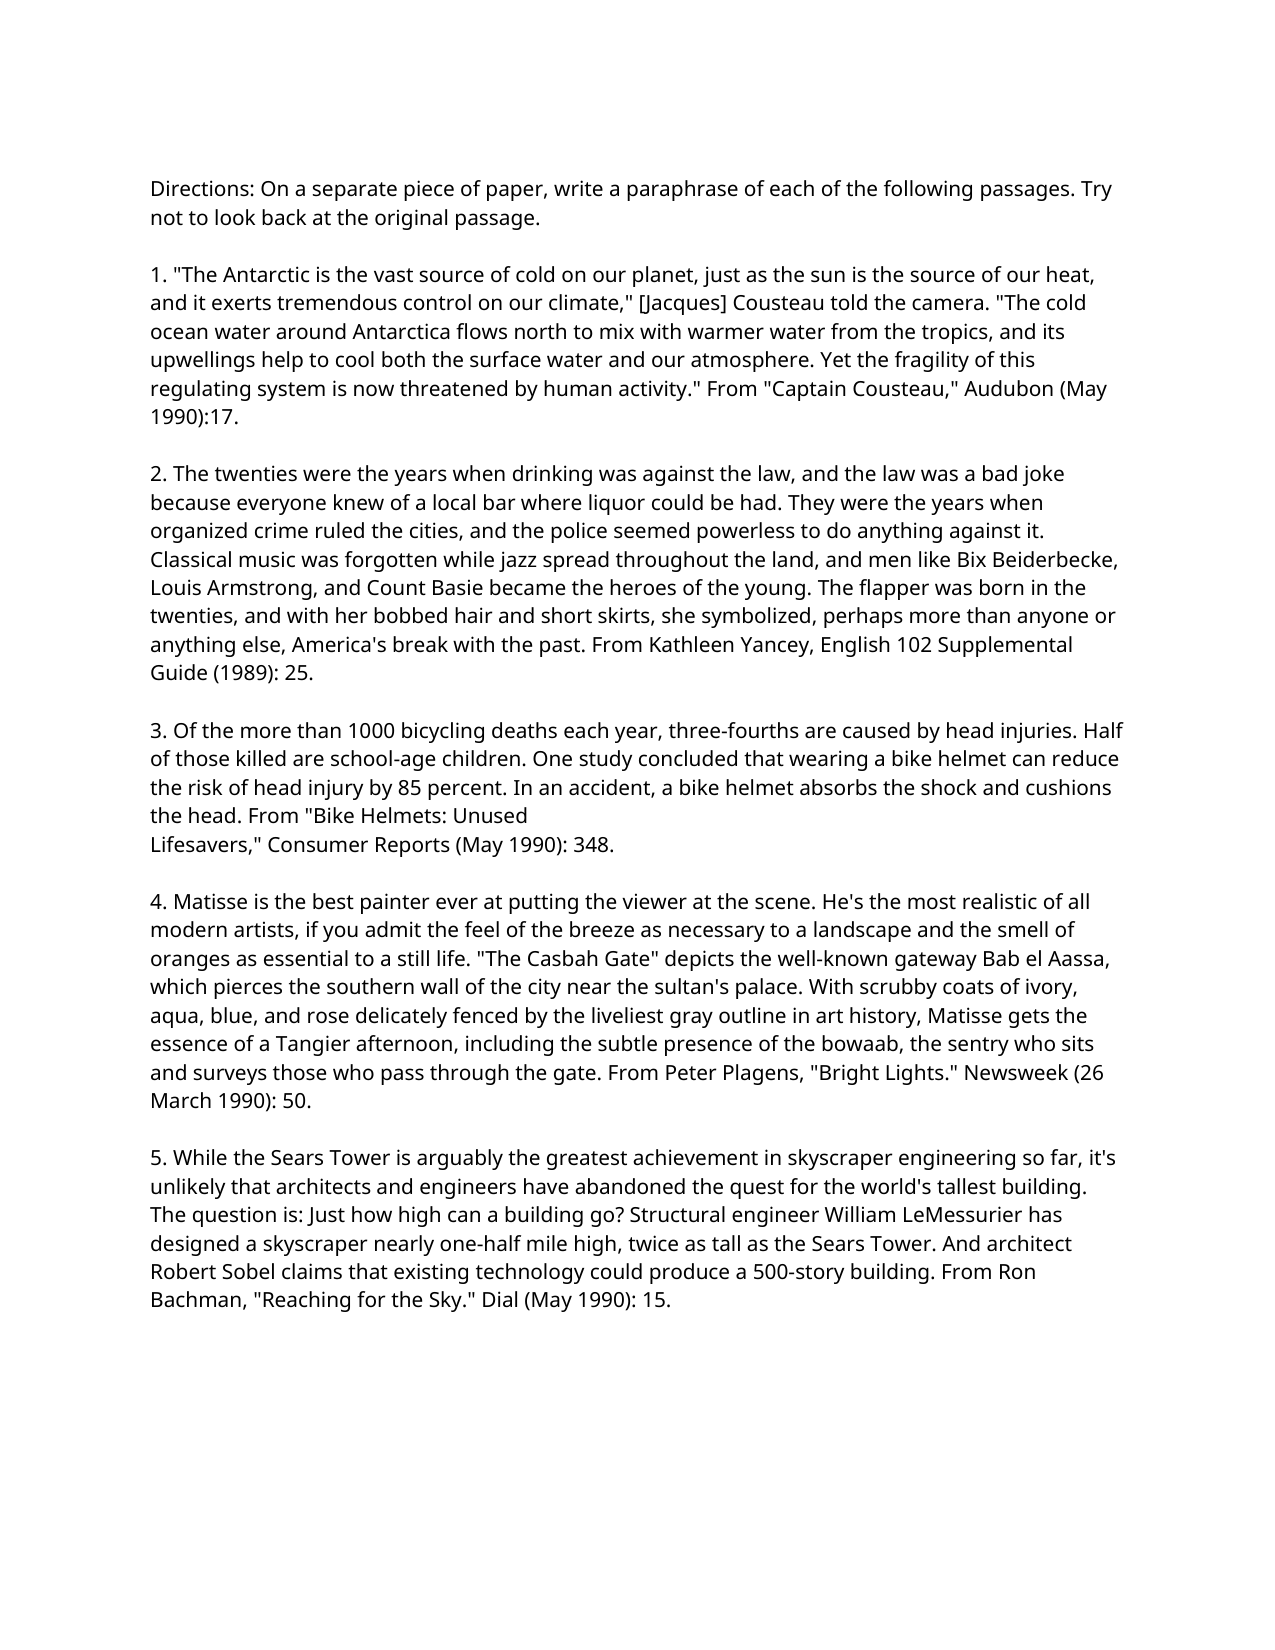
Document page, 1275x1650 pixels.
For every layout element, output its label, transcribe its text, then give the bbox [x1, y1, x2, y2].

text 5. While the Sears Tower is arguably the greatest achievement in skyscraper engineering so far, it's unlikely that architects and engineers have abandoned the quest for the world's tallest building. The question is: Just how high can a building go? Structural engineer William LeMessurier has designed a skyscraper nearly one-half mile high, twice as tall as the Sears Tower. And architect Robert Sobel claims that existing technology could produce a 500-story building. From Ron Bachman, "Reaching for the Sky." Dial (May 1990): 15. [150, 1143, 1125, 1314]
text Directions: On a separate piece of paper, write a paraphrase of each of the following passages. Try not to look back at the original passage. [150, 174, 1125, 231]
text Lifesavers," Consumer Reports (May 1990): 348. [150, 830, 1125, 858]
text 2. The twenties were the years when drinking was against the law, and the law was a bad joke because everyone knew of a local bar where liquor could be had. They were the years when organized crime ruled the cities, and the police seemed powerless to do anything against it. Classical music was forgotten while jazz spread throughout the land, and men like Bix Beiderbecke, Louis Armstrong, and Count Basie became the heroes of the young. The flapper was born in the twenties, and with her bobbed hair and short skirts, she symbolized, perhaps more than anyone or anything else, America's break with the past. From Kathleen Yancey, English 102 Supplemental Guide (1989): 25. [150, 459, 1125, 687]
text 4. Matisse is the best painter ever at putting the viewer at the scene. He's the most realistic of all modern artists, if you admit the feel of the breeze as necessary to a landscape and the smell of oranges as essential to a still life. "The Casbah Gate" depicts the well-known gateway Bab el Aassa, which pierces the southern wall of the city near the sultan's palace. With scrubby coats of ivory, aqua, blue, and rose delicately fenced by the liveliest gray outline in art history, Matisse gets the essence of a Tangier afternoon, including the subtle presence of the bowaab, the sentry who sits and surveys those who pass through the gate. From Peter Plagens, "Bright Lights." Newsweek (26 March 1990): 50. [150, 887, 1125, 1114]
text 3. Of the more than 1000 bicycling deaths each year, three-fourths are caused by head injuries. Half of those killed are school-age children. One study concluded that wearing a bike helmet can reduce the risk of head injury by 85 percent. In an accident, a bike helmet absorbs the shock and cushions the head. From "Bike Helmets: Unused [150, 716, 1125, 829]
text 1. "The Antarctic is the vast source of cold on our planet, just as the sun is the source of our heat, and it exerts tremendous control on our climate," [Jacques] Cousteau told the camera. "The cold ocean water around Antarctica flows north to mix with warmer water from the tropics, and its upwellings help to cool both the surface water and our atmosphere. Yet the fragility of this regulating system is now threatened by human activity." From "Captain Cousteau," Audubon (May 1990):17. [150, 260, 1125, 431]
